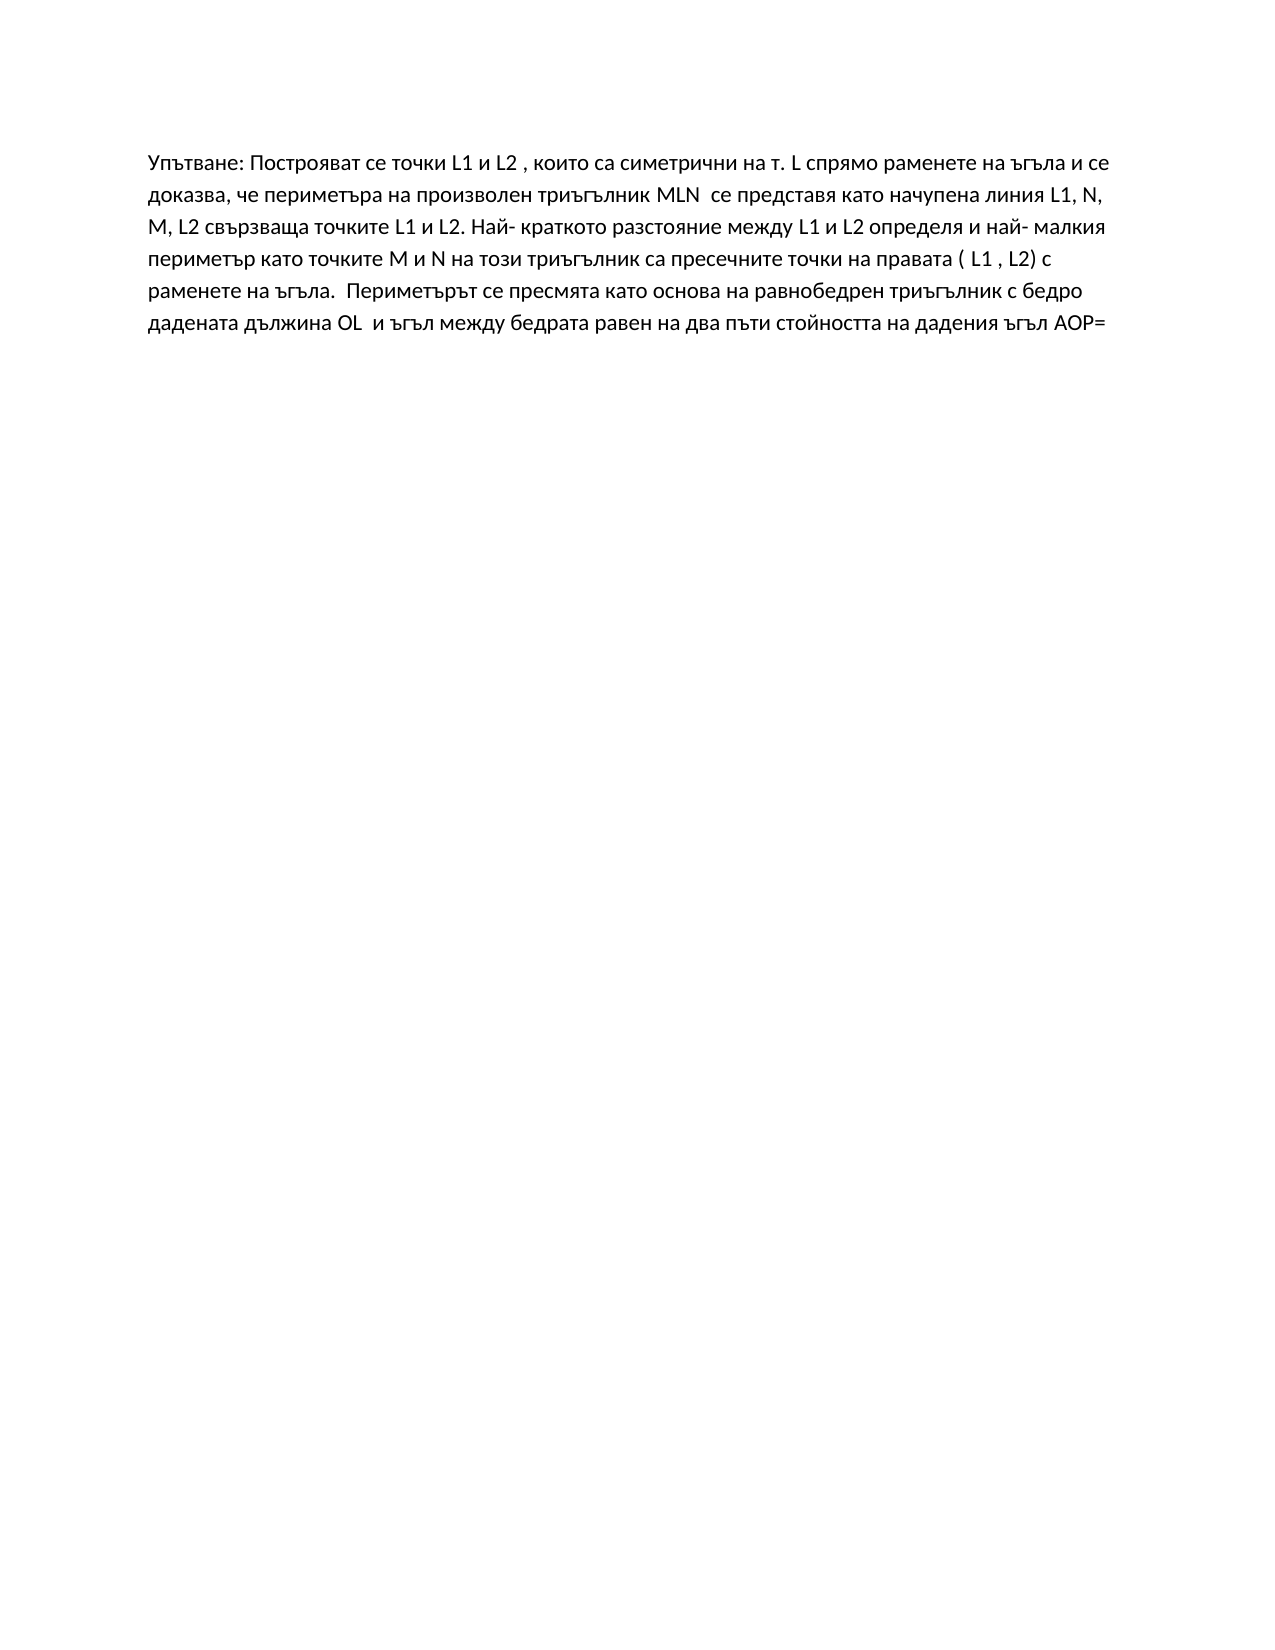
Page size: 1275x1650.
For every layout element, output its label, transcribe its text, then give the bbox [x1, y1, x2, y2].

text Упътване: Построяват се точки L1 и L2 , които са симетрични на т. L спрямо раменете на ъгъла и се доказва, че периметъра на произволен триъгълник MLN се представя като начупена линия L1, N, M, L2 свързваща точките L1 и L2. Най- краткото разстояние между L1 и L2 определя и най- малкия периметър като точките M и N на този триъгълник са пресечните точки на правата ( L1 , L2) с раменете на ъгъла. Периметърът се пресмята като основа на равнобедрен триъгълник с бедро дадената дължина OL и ъгъл между бедрата равен на два пъти стойността на дадения ъгъл AOP= [148, 148, 1127, 337]
